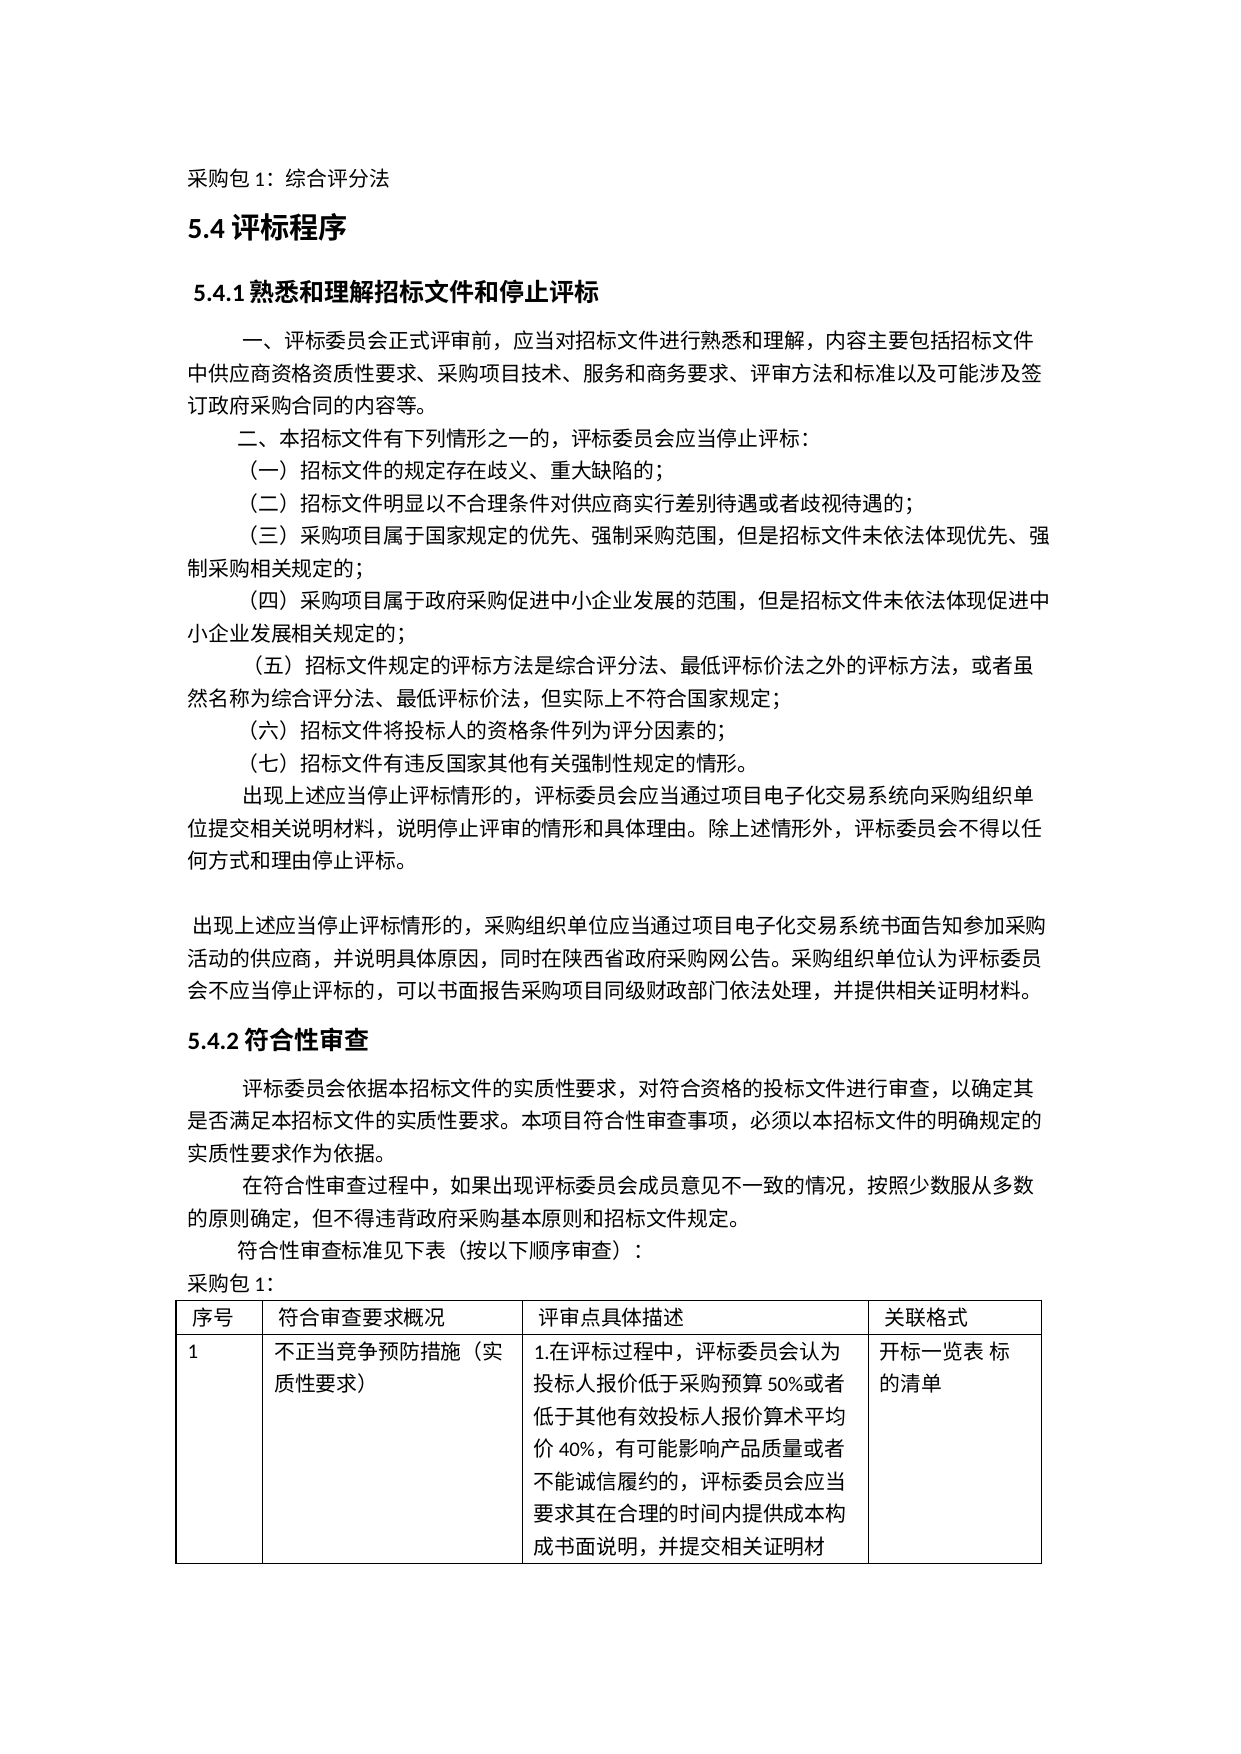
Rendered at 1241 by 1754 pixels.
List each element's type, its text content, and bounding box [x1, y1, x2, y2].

text 5.4评标程序 [187, 194, 1053, 259]
text 采购包1：综合评分法 [187, 162, 1053, 194]
text 5.4.1熟悉和理解招标文件和停止评标 [187, 259, 1053, 324]
text 出现上述应当停止评标情形的，采购组织单位应当通过项目电子化交易系统书面告知参加采购活动的供应商，并说明具体原因，同时在陕西省政府采购网公告。采购组织单位认为评标委员会不应当停止评标的，可以书面报告采购项目同级财政部门依法处理，并提供相关证明材料。 [187, 877, 1053, 1007]
table_cell 开标一览表 标的清单 [869, 1335, 1041, 1563]
text 5.4.2符合性审查 [187, 1007, 1053, 1072]
table_cell 1 [177, 1335, 262, 1563]
text 二、本招标文件有下列情形之一的，评标委员会应当停止评标： [187, 422, 1053, 454]
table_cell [523, 1335, 868, 1563]
text 符合性审查标准见下表（按以下顺序审查）： [187, 1234, 1053, 1267]
text （二）招标文件明显以不合理条件对供应商实行差别待遇或者歧视待遇的； [187, 487, 1053, 519]
text （四）采购项目属于政府采购促进中小企业发展的范围，但是招标文件未依法体现促进中小企业发展相关规定的； [187, 584, 1053, 649]
table_cell 不正当竞争预防措施（实质性要求） [263, 1335, 522, 1563]
text 评标委员会依据本招标文件的实质性要求，对符合资格的投标文件进行审查，以确定其是否满足本招标文件的实质性要求。本项目符合性审查事项，必须以本招标文件的明确规定的实质性要求作为依据。 [187, 1072, 1053, 1169]
text （一）招标文件的规定存在歧义、重大缺陷的； [187, 454, 1053, 487]
table_header 序号 [177, 1301, 262, 1333]
text （七）招标文件有违反国家其他有关强制性规定的情形。 [187, 747, 1053, 779]
text 一、评标委员会正式评审前，应当对招标文件进行熟悉和理解，内容主要包括招标文件中供应商资格资质性要求、采购项目技术、服务和商务要求、评审方法和标准以及可能涉及签订政府采购合同的内容等。 [187, 324, 1053, 422]
text 在符合性审查过程中，如果出现评标委员会成员意见不一致的情况，按照少数服从多数的原则确定，但不得违背政府采购基本原则和招标文件规定。 [187, 1169, 1053, 1234]
text 出现上述应当停止评标情形的，评标委员会应当通过项目电子化交易系统向采购组织单位提交相关说明材料，说明停止评审的情形和具体理由。除上述情形外，评标委员会不得以任何方式和理由停止评标。 [187, 779, 1053, 877]
table_header 评审点具体描述 [523, 1301, 868, 1333]
text 采购包1： [187, 1267, 1053, 1299]
table_header 符合审查要求概况 [263, 1301, 522, 1333]
text （三）采购项目属于国家规定的优先、强制采购范围，但是招标文件未依法体现优先、强制采购相关规定的； [187, 519, 1053, 584]
text （六）招标文件将投标人的资格条件列为评分因素的； [187, 714, 1053, 747]
text （五）招标文件规定的评标方法是综合评分法、最低评标价法之外的评标方法，或者虽然名称为综合评分法、最低评标价法，但实际上不符合国家规定； [187, 649, 1053, 714]
table_header 关联格式 [869, 1301, 1041, 1333]
